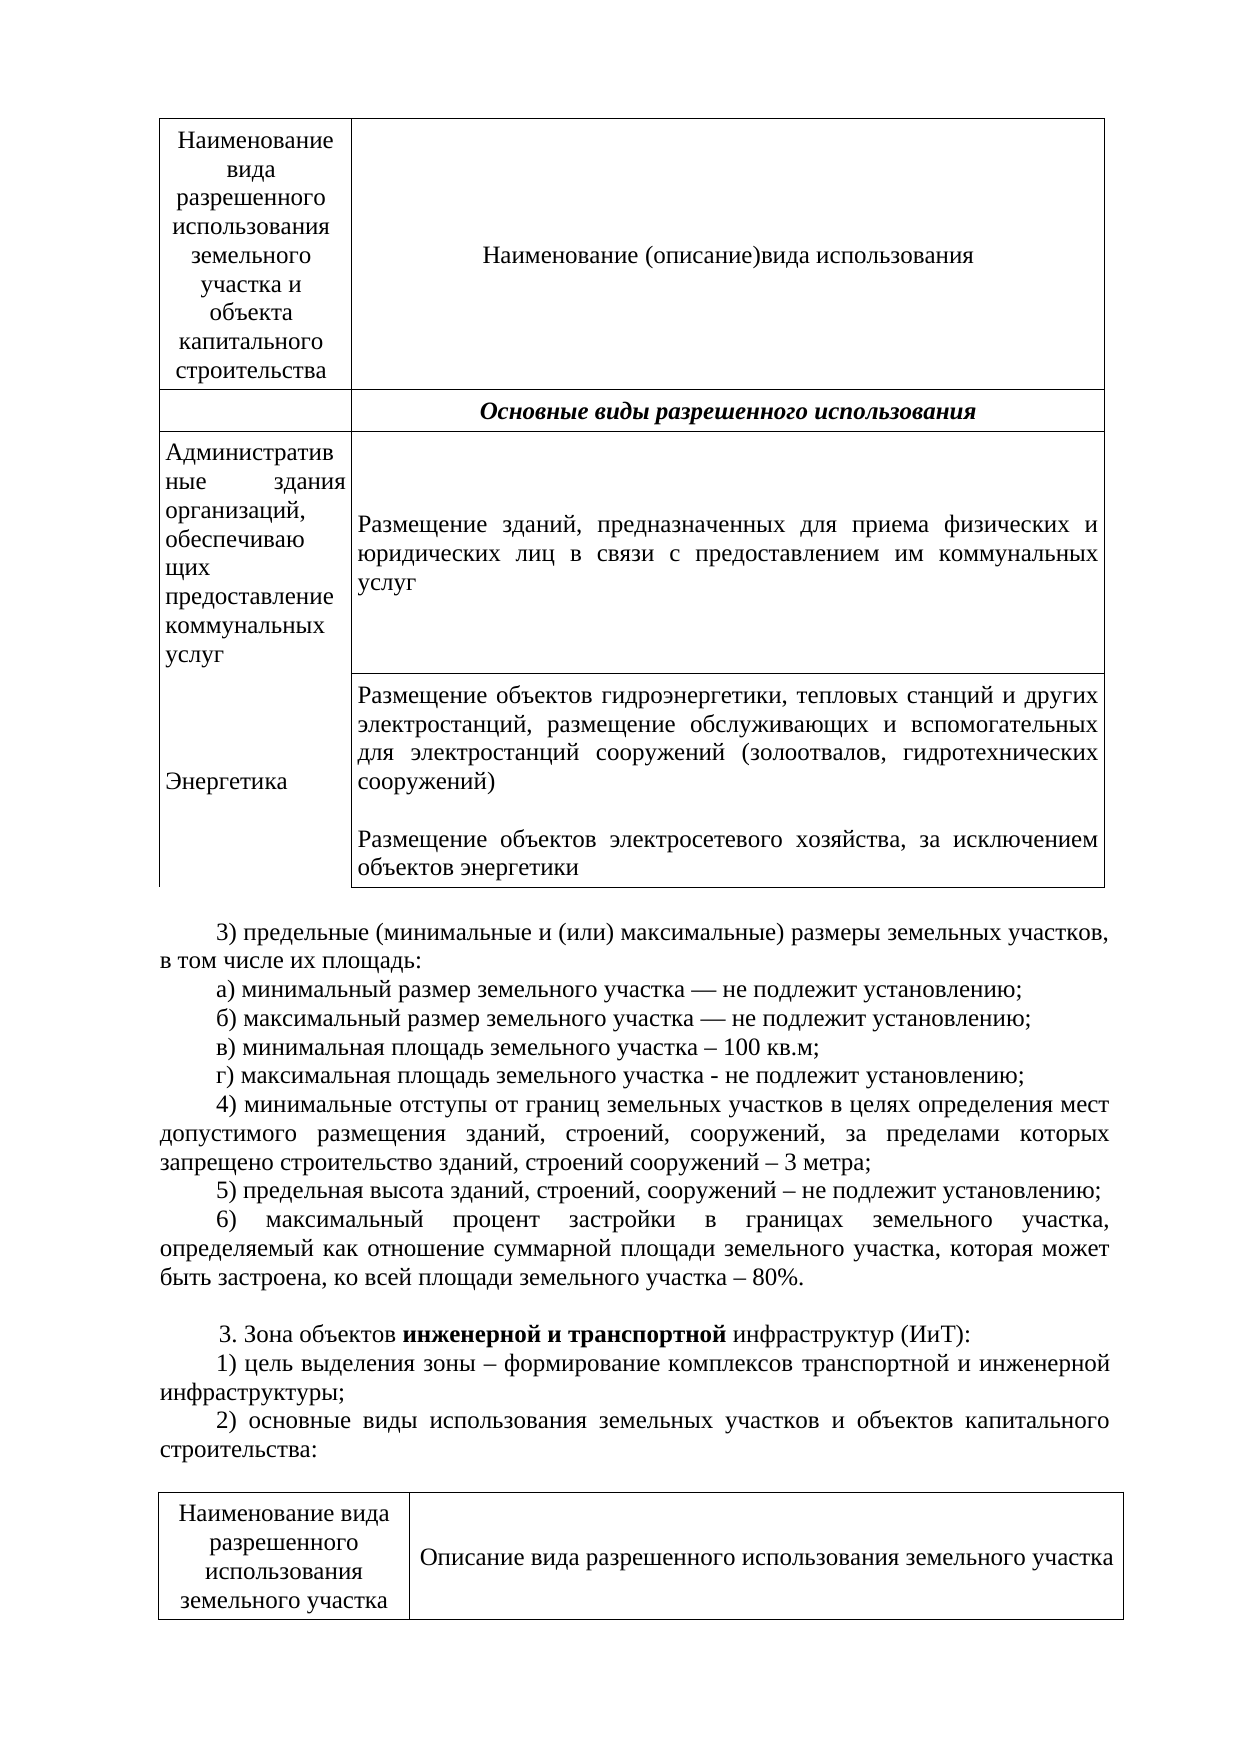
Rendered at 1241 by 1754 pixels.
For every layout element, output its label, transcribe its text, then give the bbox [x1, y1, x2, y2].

text 1) цель выделения зоны – формирование комплексов транспортной и инженерной инфраструктуры; [159, 1348, 1110, 1405]
table_cell [160, 390, 351, 431]
text в) минимальная площадь земельного участка – 100 кв.м; [159, 1032, 1110, 1060]
table_cell Энергетика [160, 673, 351, 887]
table_cell Размещение объектов гидроэнергетики, тепловых станций и других электростанций, размещение обслуживающих и вспомогательных для электростанций сооружений (золоотвалов, гидротехнических сооружений) Размещение объектов электросетевого хозяйства, за исключением объектов энергетики [352, 674, 1104, 887]
text 5) предельная высота зданий, строений, сооружений – не подлежит установлению; [159, 1175, 1110, 1204]
text 2) основные виды использования земельных участков и объектов капитального строительства: [159, 1405, 1110, 1463]
table_header Наименование вида разрешенного использования земельного участка и объекта капитального строительства [160, 119, 351, 389]
table_cell Размещение зданий, предназначенных для приема физических и юридических лиц в связи с предоставлением им коммунальных услуг [352, 432, 1104, 673]
text 4) минимальные отступы от границ земельных участков в целях определения мест допустимого размещения зданий, строений, сооружений, за пределами которых запрещено строительство зданий, строений сооружений – 3 метра; [159, 1089, 1110, 1175]
table_cell Предоставление коммунальных услуг Административные здания организаций, обеспечиваю щих предоставление коммунальных услуг [160, 432, 351, 673]
table_header Наименование вида разрешенного использования земельного участка [159, 1493, 409, 1619]
text 3. Зона объектов инженерной и транспортной инфраструктур (ИиТ): [159, 1319, 1110, 1348]
table_cell Основные виды разрешенного использования [352, 390, 1104, 431]
text б) максимальный размер земельного участка — не подлежит установлению; [159, 1003, 1110, 1032]
table_header Наименование (описание)вида использования [352, 119, 1104, 389]
text 3) предельные (минимальные и (или) максимальные) размеры земельных участков, в том числе их площадь: [159, 917, 1110, 974]
text г) максимальная площадь земельного участка - не подлежит установлению; [159, 1060, 1110, 1089]
text а) минимальный размер земельного участка — не подлежит установлению; [159, 974, 1110, 1003]
text 6) максимальный процент застройки в границах земельного участка, определяемый как отношение суммарной площади земельного участка, которая может быть застроена, ко всей площади земельного участка – 80%. [159, 1204, 1110, 1290]
table_header Описание вида разрешенного использования земельного участка [410, 1493, 1123, 1619]
